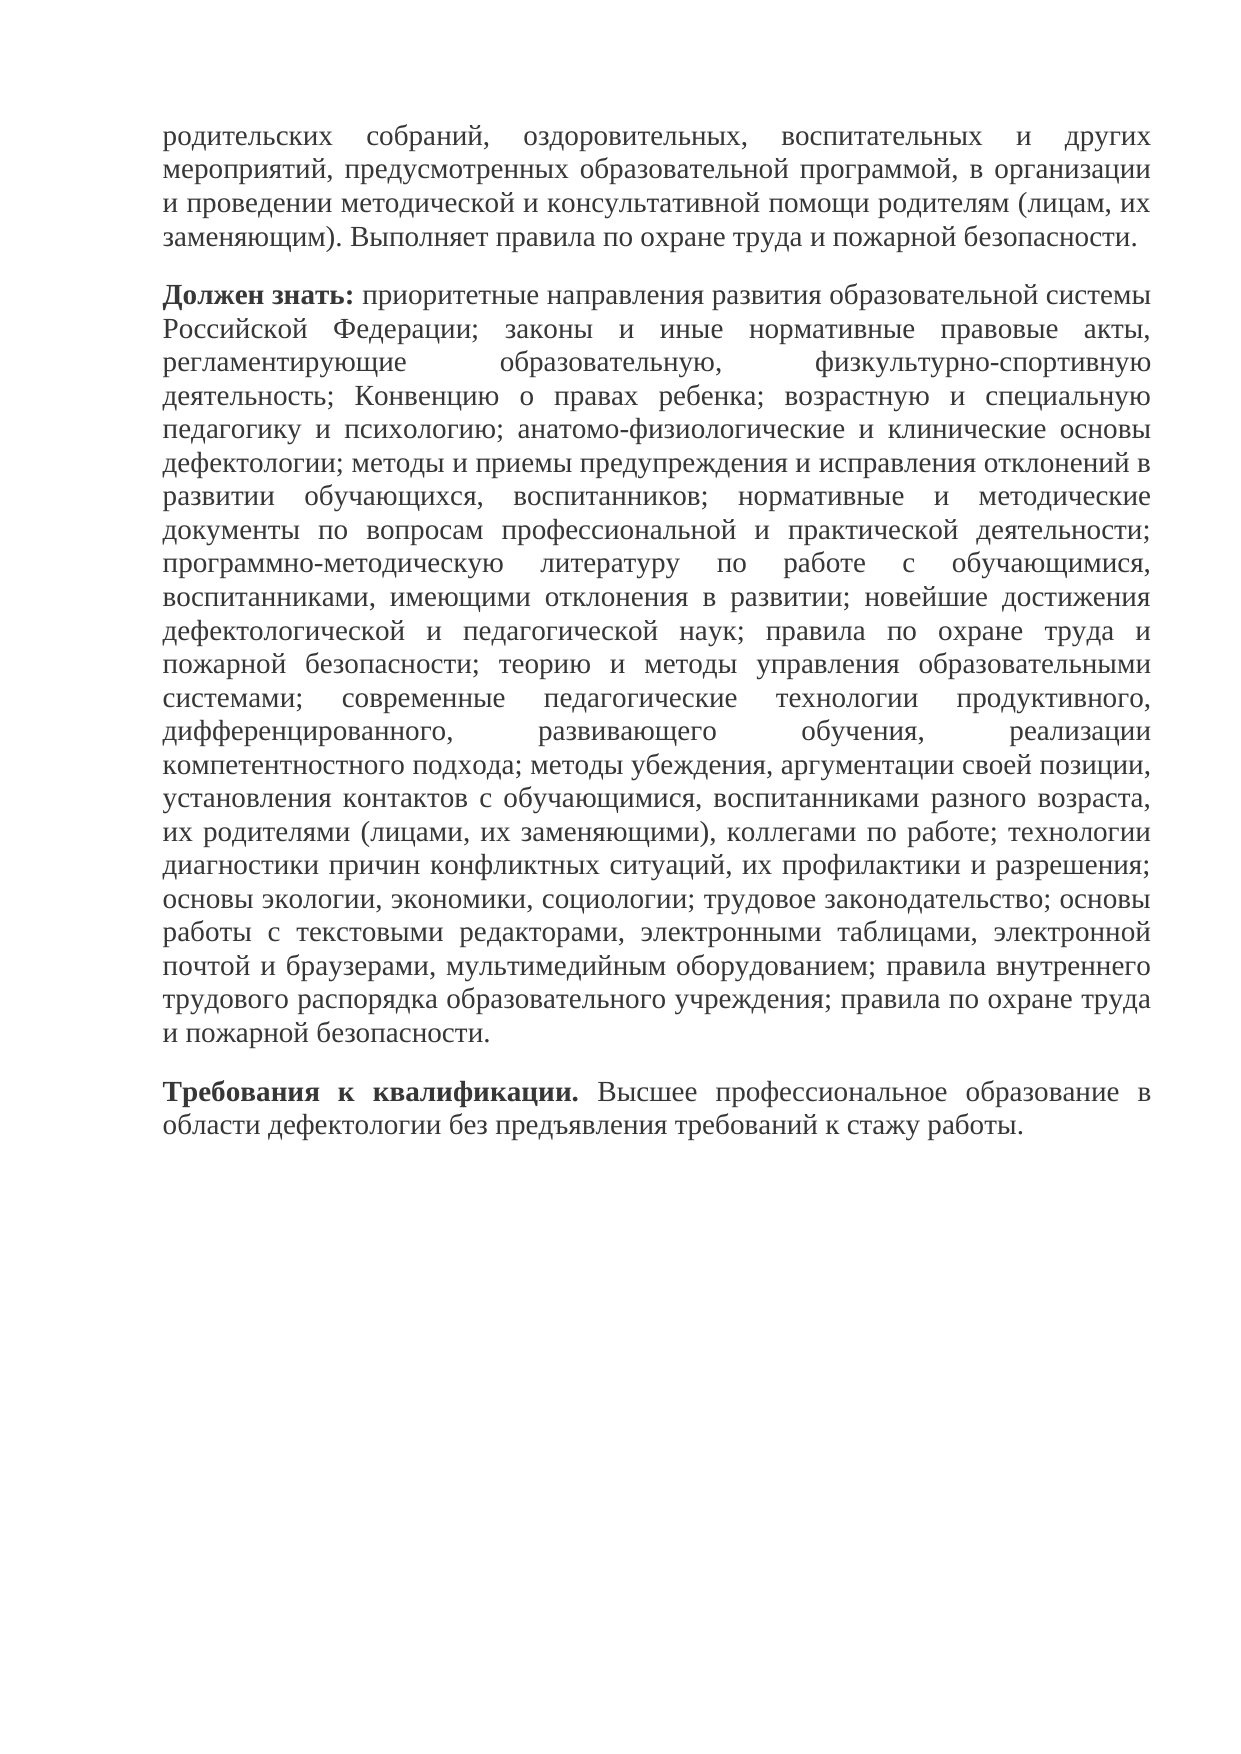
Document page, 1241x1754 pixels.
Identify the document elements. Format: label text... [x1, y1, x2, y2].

text Должен знать: приоритетные направления развития образовательной системы Российской Федерации; законы и иные нормативные правовые акты, регламентирующие образовательную, физкультурно-спортивную деятельность; Конвенцию о правах ребенка; возрастную и специальную педагогику и психологию; анатомо-физиологические и клинические основы дефектологии; методы и приемы предупреждения и исправления отклонений в развитии обучающихся, воспитанников; нормативные и методические документы по вопросам профессиональной и практической деятельности; программно-методическую литературу по работе с обучающимися, воспитанниками, имеющими отклонения в развитии; новейшие достижения дефектологической и педагогической наук; правила по охране труда и пожарной безопасности; теорию и методы управления образовательными системами; современные педагогические технологии продуктивного, дифференцированного, развивающего обучения, реализации компетентностного подхода; методы убеждения, аргументации своей позиции, установления контактов с обучающимися, воспитанниками разного возраста, их родителями (лицами, их заменяющими), коллегами по работе; технологии диагностики причин конфликтных ситуаций, их профилактики и разрешения; основы экологии, экономики, социологии; трудовое законодательство; основы работы с текстовыми редакторами, электронными таблицами, электронной почтой и браузерами, мультимедийным оборудованием; правила внутреннего трудового распорядка образовательного учреждения; правила по охране труда и пожарной безопасности. [162, 277, 1152, 1049]
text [162, 118, 1152, 252]
text Требования к квалификации. Высшее профессиональное образование в области дефектологии без предъявления требований к стажу работы. [162, 1074, 1152, 1141]
